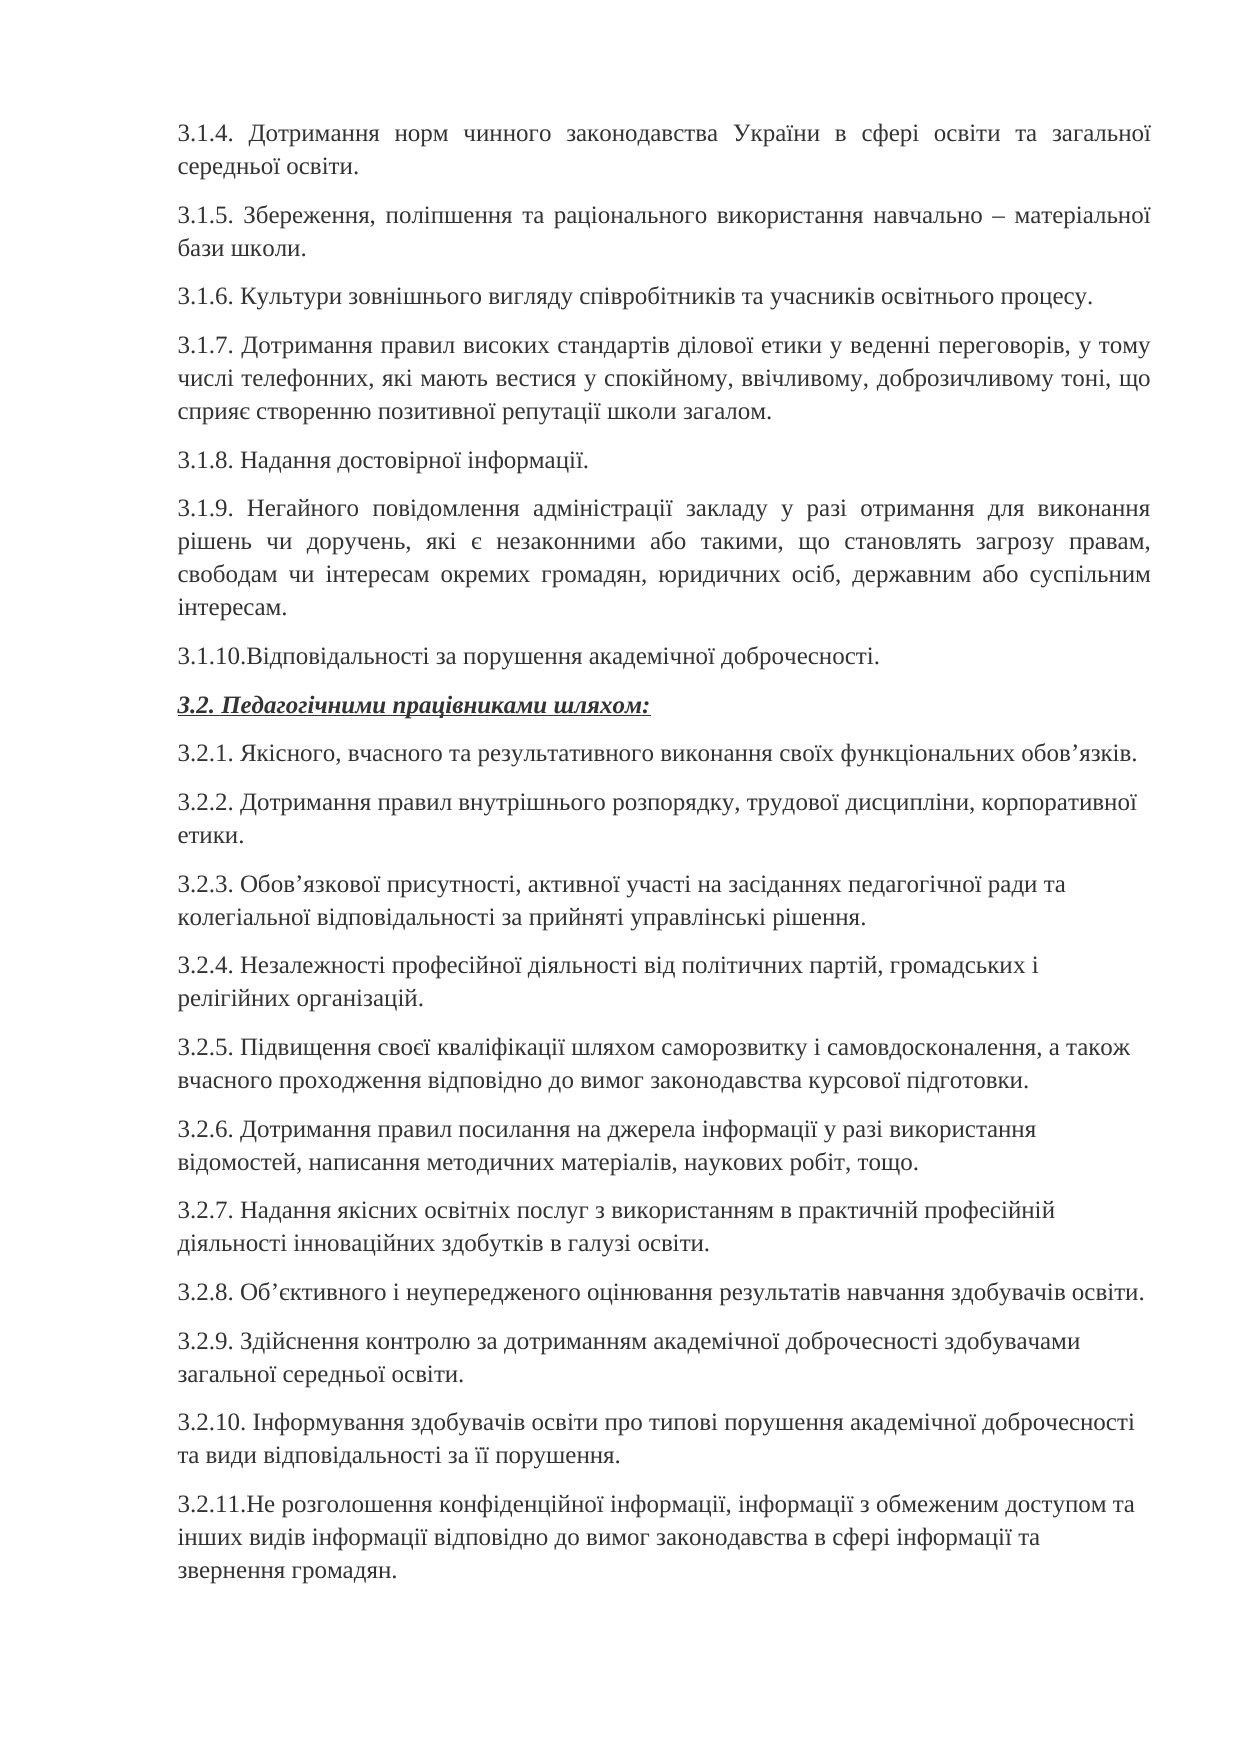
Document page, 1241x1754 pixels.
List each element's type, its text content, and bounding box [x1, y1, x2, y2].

text 3.1.8. Надання достовірної інформації. [177, 445, 1152, 473]
text 3.2.1. Якісного, вчасного та результативного виконання своїх функціональних обов’язків. [177, 738, 1152, 767]
text 3.1.7. Дотримання правил високих стандартів ділової етики у веденні переговорів, у тому числі телефонних, які мають вестися у спокійному, ввічливому, доброзичливому тоні, що сприяє створенню позитивної репутації школи загалом. [177, 330, 1152, 425]
text 3.2.9. Здійснення контролю за дотриманням академічної доброчесності здобувачами загальної середньої освіти. [177, 1326, 1152, 1387]
text 3.2.5. Підвищення своєї кваліфікації шляхом саморозвитку і самовдосконалення, а також вчасного проходження відповідно до вимог законодавства курсової підготовки. [177, 1032, 1152, 1094]
text 3.1.6. Культури зовнішнього вигляду співробітників та учасників освітнього процесу. [177, 281, 1152, 310]
text 3.2.10. Інформування здобувачів освіти про типові порушення академічної доброчесності та види відповідальності за її порушення. [177, 1407, 1152, 1469]
text 3.2.11.Не розголошення конфіденційної інформації, інформації з обмеженим доступом та інших видів інформації відповідно до вимог законодавства в сфері інформації та звернення громадян. [177, 1489, 1152, 1584]
text 3.2.3. Обов’язкової присутності, активної участі на засіданнях педагогічної ради та колегіальної відповідальності за прийняті управлінські рішення. [177, 869, 1152, 931]
text 3.1.4. Дотримання норм чинного законодавства України в сфері освіти та загальної середньої освіти. [177, 118, 1152, 180]
text 3.2.7. Надання якісних освітніх послуг з використанням в практичній професійній діяльності інноваційних здобутків в галузі освіти. [177, 1195, 1152, 1257]
text 3.2.2. Дотримання правил внутрішнього розпорядку, трудової дисципліни, корпоративної етики. [177, 787, 1152, 849]
text 3.2.4. Незалежності професійної діяльності від політичних партій, громадських і релігійних організацій. [177, 950, 1152, 1012]
text 3.1.9. Негайного повідомлення адміністрації закладу у разі отримання для виконання рішень чи доручень, які є незаконними або такими, що становлять загрозу правам, свободам чи інтересам окремих громадян, юридичних осіб, державним або суспільним інтересам. [177, 493, 1152, 621]
text 3.2. Педагогічними працівниками шляхом: [177, 690, 1152, 718]
text 3.1.5. Збереження, поліпшення та раціонального використання навчально – матеріальної бази школи. [177, 200, 1152, 262]
text 3.2.8. Об’єктивного і неупередженого оцінювання результатів навчання здобувачів освіти. [177, 1277, 1152, 1306]
text 3.2.6. Дотримання правил посилання на джерела інформації у разі використання відомостей, написання методичних матеріалів, наукових робіт, тощо. [177, 1114, 1152, 1176]
text 3.1.10.Відповідальності за порушення академічної доброчесності. [177, 641, 1152, 670]
